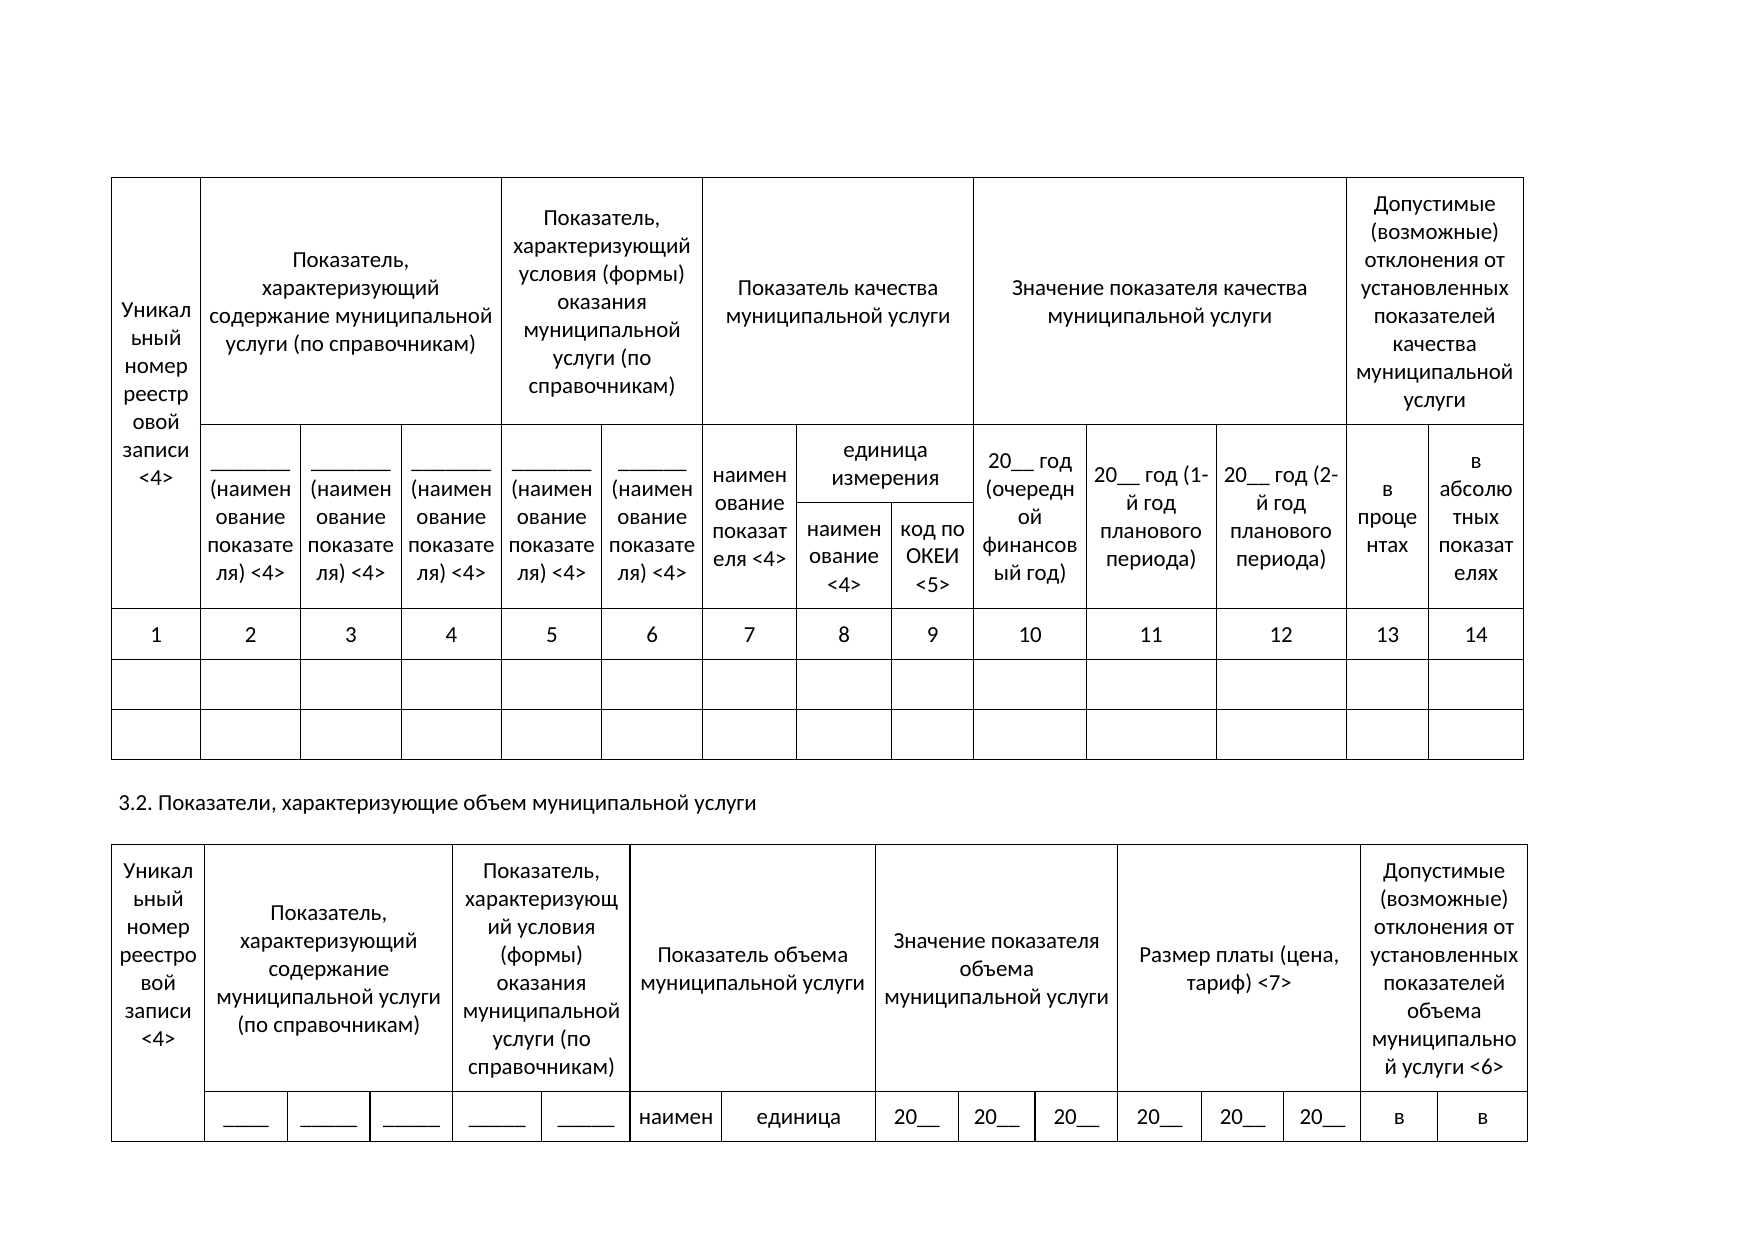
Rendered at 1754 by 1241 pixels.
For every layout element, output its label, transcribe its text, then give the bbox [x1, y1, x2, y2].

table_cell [1438, 1092, 1527, 1141]
table_cell 1 [112, 609, 200, 659]
table_cell [1217, 660, 1346, 709]
table_header Допустимые (возможные) отклонения от установленных показателей объема муниципальной услуги <6> [1361, 845, 1527, 1091]
table_cell единица измерения [722, 1092, 875, 1141]
table_cell в процентах [1347, 425, 1428, 608]
table_cell [1347, 660, 1428, 709]
table_cell [1429, 710, 1523, 759]
table_cell 20__ год (2-й год планового периода) [1217, 425, 1346, 608]
table_cell [602, 710, 702, 759]
table_cell [892, 710, 973, 759]
table_cell [402, 710, 501, 759]
table_cell 6 [602, 609, 702, 659]
table_cell 10 [974, 609, 1086, 659]
table_cell наименование <4> [797, 503, 891, 608]
table_cell 13 [1347, 609, 1428, 659]
table_cell _______ (наименование показателя) <4> [201, 425, 300, 608]
table_cell [201, 660, 300, 709]
table_cell [974, 710, 1086, 759]
table_header Значение показателя качества муниципальной услуги [974, 178, 1346, 424]
table_cell [201, 710, 300, 759]
table_cell 20__ год (очередной финансовый год) [974, 425, 1086, 608]
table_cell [1036, 1092, 1117, 1141]
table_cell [288, 1092, 369, 1141]
table_cell [797, 710, 891, 759]
table_cell [1347, 710, 1428, 759]
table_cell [959, 1092, 1034, 1141]
table_cell 14 [1429, 609, 1523, 659]
table_cell [703, 710, 796, 759]
table_cell 20__ год (1-й год планового периода) [1087, 425, 1216, 608]
table_header Показатель, характеризующий содержание муниципальной услуги (по справочникам) [205, 845, 452, 1091]
table_cell 2 [201, 609, 300, 659]
table_header Значение показателя объема муниципальной услуги [876, 845, 1117, 1091]
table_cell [371, 1092, 452, 1141]
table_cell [453, 1092, 541, 1141]
table_cell [703, 660, 796, 709]
table_cell [892, 660, 973, 709]
table_cell [797, 660, 891, 709]
table_cell [301, 710, 401, 759]
table_cell в процентах [1361, 1092, 1437, 1141]
table_header Допустимые (возможные) отклонения от установленных показателей качества муниципальной услуги [1347, 178, 1523, 424]
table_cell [1202, 1092, 1283, 1141]
table_cell 3 [301, 609, 401, 659]
table_cell ______ (наименование показателя) <4> [602, 425, 702, 608]
table_cell _______ (наименование показателя) <4> [502, 425, 601, 608]
table_header Уникальный номер реестровой записи <4> [112, 178, 200, 608]
table_cell 4 [402, 609, 501, 659]
table_cell _______ (наименование показателя) <4> [301, 425, 401, 608]
table_cell [974, 660, 1086, 709]
table_cell единица измерения [797, 425, 973, 502]
table_cell [1087, 710, 1216, 759]
table_cell наименование показателя <4> [703, 425, 796, 608]
table_header Показатель, характеризующий содержание муниципальной услуги (по справочникам) [201, 178, 501, 424]
table_header Размер платы (цена, тариф) <7> [1118, 845, 1360, 1091]
table_cell 9 [892, 609, 973, 659]
table_cell 12 [1217, 609, 1346, 659]
table_cell _______ (наименование показателя) <4> [402, 425, 501, 608]
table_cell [1284, 1092, 1360, 1141]
table_cell 7 [703, 609, 796, 659]
table_header Показатель качества муниципальной услуги [703, 178, 973, 424]
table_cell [205, 1092, 287, 1141]
table_cell [1087, 660, 1216, 709]
table_cell в абсолютных показателях [1429, 425, 1523, 608]
table_cell [502, 710, 601, 759]
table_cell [542, 1092, 629, 1141]
table_cell 11 [1087, 609, 1216, 659]
table_cell [112, 660, 200, 709]
table_cell [1429, 660, 1523, 709]
table_cell [502, 660, 601, 709]
table_cell [112, 710, 200, 759]
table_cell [876, 1092, 958, 1141]
table_cell [301, 660, 401, 709]
table_cell 8 [797, 609, 891, 659]
table_header Показатель объема муниципальной услуги [631, 845, 875, 1091]
table_cell [602, 660, 702, 709]
table_cell [402, 660, 501, 709]
table_cell код по ОКЕИ <5> [892, 503, 973, 608]
table_header Уникальный номер реестровой записи <4> [112, 845, 204, 1141]
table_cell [1118, 1092, 1201, 1141]
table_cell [631, 1092, 721, 1141]
table_cell 5 [502, 609, 601, 659]
table_cell [1217, 710, 1346, 759]
table_header Показатель, характеризующий условия (формы) оказания муниципальной услуги (по справочникам) [453, 845, 629, 1091]
text 3.2. Показатели, характеризующие объем муниципальной услуги [118, 788, 1636, 816]
table_header Показатель, характеризующий условия (формы) оказания муниципальной услуги (по справочникам) [502, 178, 702, 424]
